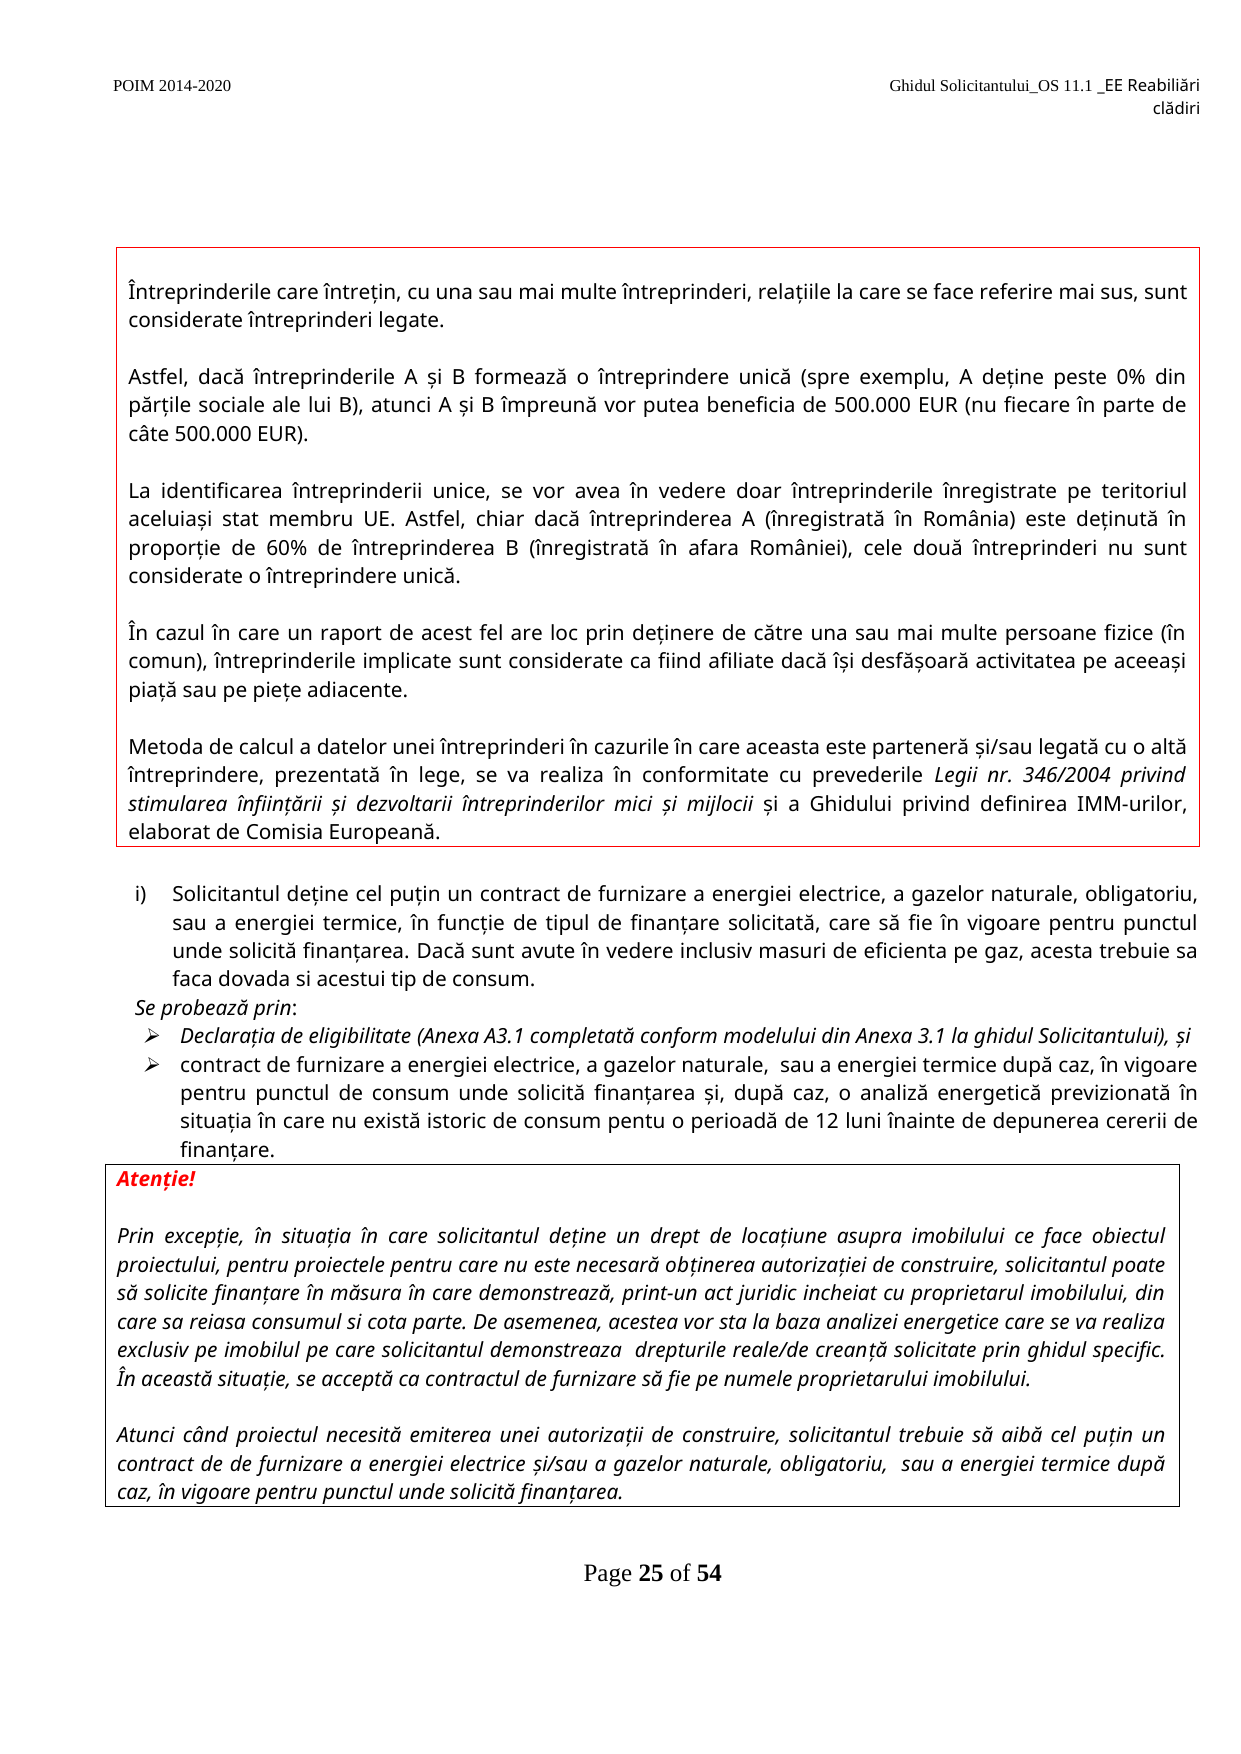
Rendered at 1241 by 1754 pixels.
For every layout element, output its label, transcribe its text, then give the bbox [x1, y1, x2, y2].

list contract de furnizare a energiei electrice, a gazelor naturale, sau a energiei termice după caz, în vigoare pentru punctul de consum unde solicită finanțarea și, după caz, o analiză energetică previzionată în situația în care nu există istoric de consum pentu o perioadă de 12 luni înainte de depunerea cererii de finanțare. [142, 1050, 1200, 1163]
list Se probează prin: [134, 993, 1200, 1021]
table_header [117, 248, 1199, 846]
table_header Atenţie! Prin excepție, în situația în care solicitantul deține un drept de locațiune asupra imobilului ce face obiectul proiectului, pentru proiectele pentru care nu este necesară obținerea autorizației de construire, solicitantul poate să solicite finanțare în măsura în care demonstrează, print-un act juridic incheiat cu proprietarul imobilului, din care sa reiasa consumul si cota parte. De asemenea, acestea vor sta la baza analizei energetice care se va realiza exclusiv pe imobilul pe care solicitantul demonstreaza drepturile reale/de creanță solicitate prin ghidul specific. În această situație, se acceptă ca contractul de furnizare să fie pe numele proprietarului imobilului. Atunci când proiectul necesită emiterea unei autorizații de construire, solicitantul trebuie să aibă cel puțin un contract de de furnizare a energiei electrice și/sau a gazelor naturale, obligatoriu, sau a energiei termice după caz, în vigoare pentru punctul unde solicită finanțarea. [106, 1165, 1179, 1506]
list Solicitantul deține cel puțin un contract de furnizare a energiei electrice, a gazelor naturale, obligatoriu, sau a energiei termice, în funcție de tipul de finanțare solicitată, care să fie în vigoare pentru punctul unde solicită finanțarea. Dacă sunt avute în vedere inclusiv masuri de eficienta pe gaz, acesta trebuie sa faca dovada si acestui tip de consum. [134, 879, 1200, 993]
list Declaraţia de eligibilitate (Anexa A3.1 completată conform modelului din Anexa 3.1 la ghidul Solicitantului), și [142, 1021, 1200, 1050]
